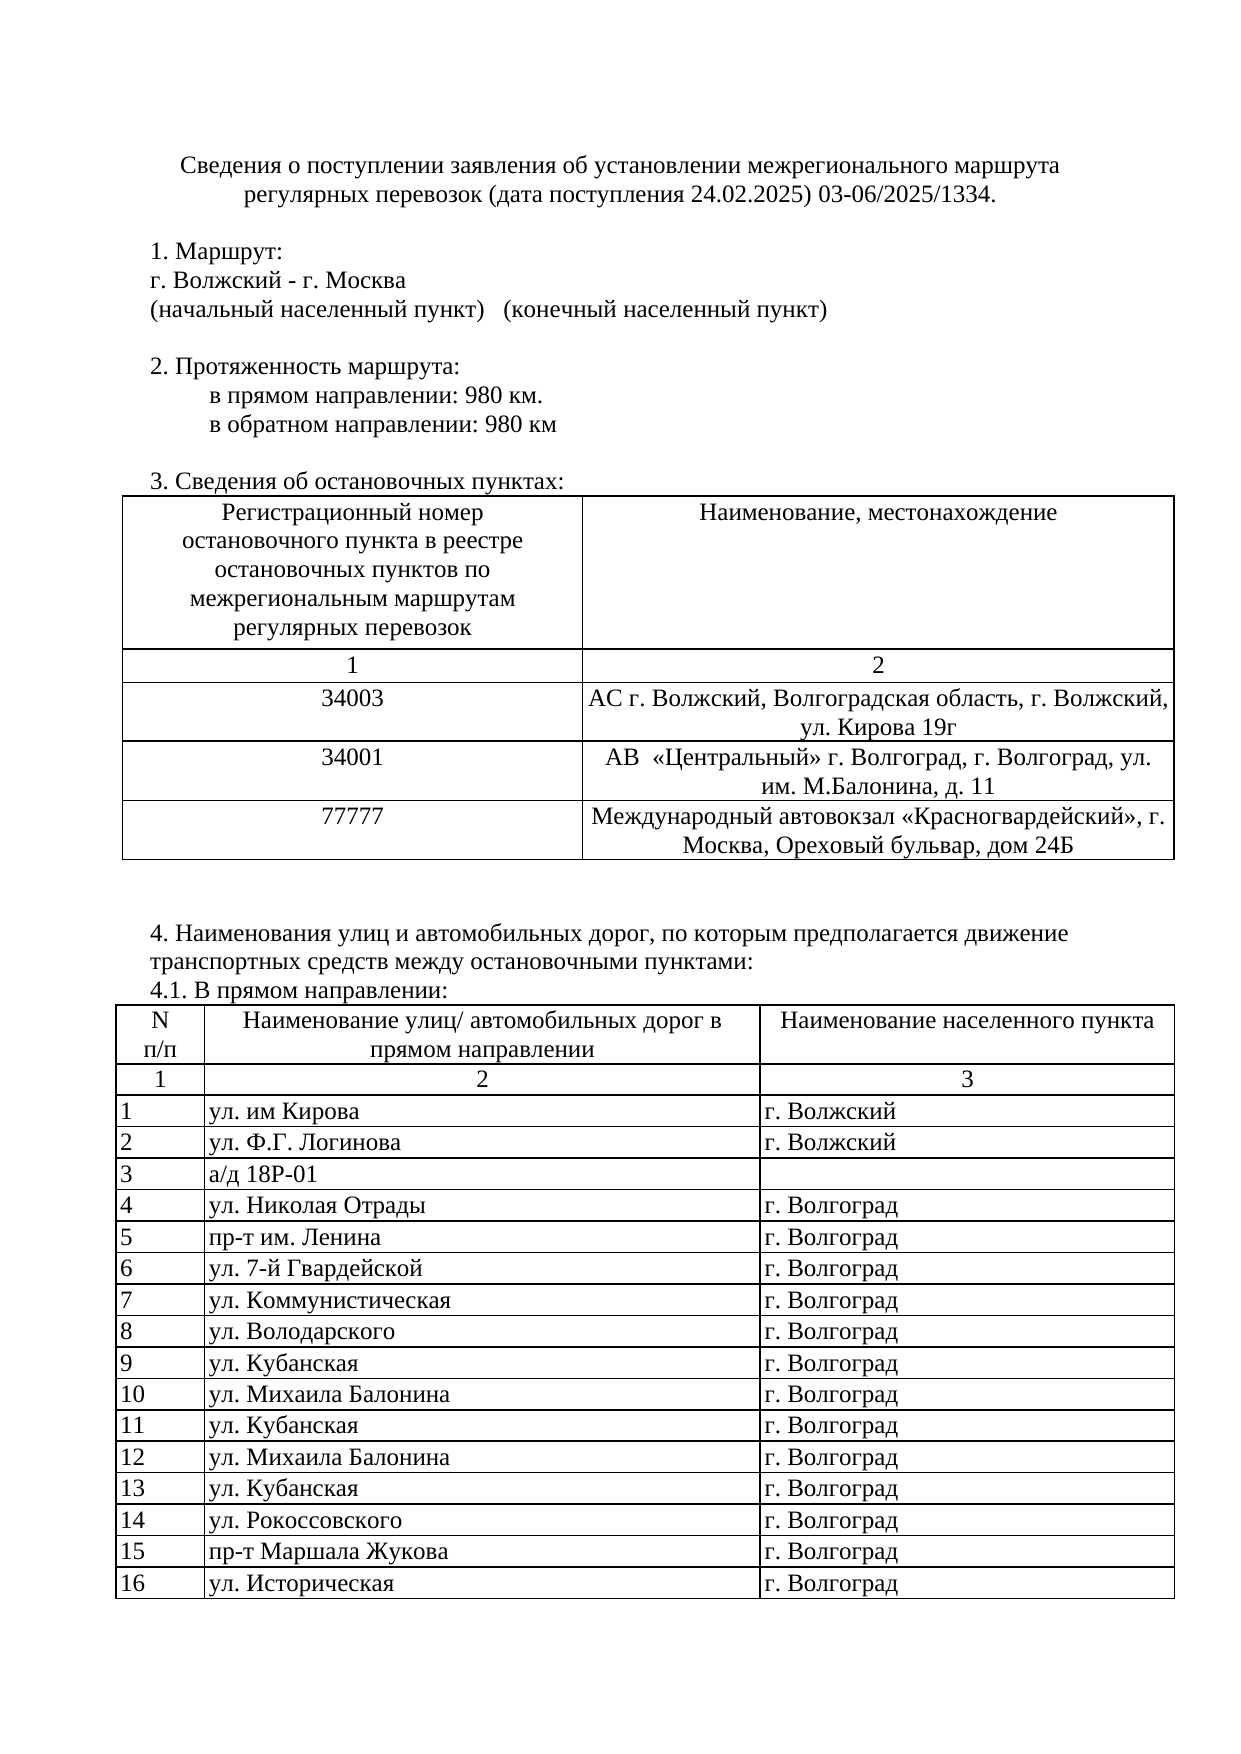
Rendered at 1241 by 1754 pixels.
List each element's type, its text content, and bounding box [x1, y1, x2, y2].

text 4.1. В прямом направлении: [150, 975, 1090, 1004]
table_cell 8 [117, 1316, 204, 1346]
text 3. Сведения об остановочных пунктах: [150, 466, 1090, 495]
table_cell а/д 18Р-01 [205, 1159, 759, 1189]
text в прямом направлении: 980 км. [150, 380, 1090, 409]
table_cell 4 [117, 1190, 204, 1220]
text 1. Маршрут: [150, 236, 1090, 265]
table_cell 2 [205, 1065, 759, 1094]
table_cell ул. Коммунистическая [205, 1285, 759, 1314]
table_cell 1 [117, 1065, 204, 1094]
text Сведения о поступлении заявления об установлении межрегионального маршрута регулярных перевозок (дата поступления 24.02.2025) 03-06/2025/1334. [150, 150, 1090, 207]
table_header Наименование населенного пункта [761, 1006, 1174, 1063]
table_cell ул. Рокоссовского [205, 1505, 759, 1535]
table_cell ул. 7-й Гвардейской [205, 1253, 759, 1283]
table_cell ул. Николая Отрады [205, 1190, 759, 1220]
table_cell ул. Кубанская [205, 1348, 759, 1377]
table_header Регистрационный номер остановочного пункта в реестре остановочных пунктов по межрегиональным маршрутам регулярных перевозок [123, 497, 582, 648]
text 2. Протяженность маршрута: [150, 351, 1090, 380]
table_cell 15 [117, 1536, 204, 1566]
text (начальный населенный пункт) (конечный населенный пункт) [150, 294, 1090, 322]
table_cell Международный автовокзал «Красногвардейский», г. Москва, Ореховый бульвар, дом 24Б [583, 801, 1173, 858]
table_cell [761, 1159, 1174, 1189]
table_cell 7 [117, 1285, 204, 1314]
table_header N п/п [117, 1006, 204, 1063]
table_cell г. Волгоград [761, 1253, 1174, 1283]
table_cell 12 [117, 1442, 204, 1472]
table_cell 3 [117, 1159, 204, 1189]
table_cell 77777 [123, 801, 582, 858]
table_cell 3 [761, 1065, 1174, 1094]
table_cell 10 [117, 1379, 204, 1409]
table_cell 16 [117, 1568, 204, 1598]
table_cell г. Волгоград [761, 1379, 1174, 1409]
table_cell 11 [117, 1411, 204, 1440]
text в обратном направлении: 980 км [150, 409, 1090, 437]
table_header Наименование, местонахождение [583, 497, 1173, 648]
table_cell г. Волгоград [761, 1316, 1174, 1346]
table_cell г. Волгоград [761, 1473, 1174, 1503]
table_cell 5 [117, 1222, 204, 1252]
table_cell ул. Кубанская [205, 1411, 759, 1440]
table_cell г. Волжский [761, 1127, 1174, 1157]
table_cell ул. Ф.Г. Логинова [205, 1127, 759, 1157]
table_cell 6 [117, 1253, 204, 1283]
table_cell 2 [117, 1127, 204, 1157]
table_cell 9 [117, 1348, 204, 1377]
table_cell 1 [123, 650, 582, 681]
table_header Наименование улиц/ автомобильных дорог в прямом направлении [205, 1006, 759, 1063]
table_cell ул. Кубанская [205, 1473, 759, 1503]
table_cell АС г. Волжский, Волгоградская область, г. Волжский, ул. Кирова 19г [583, 683, 1173, 740]
table_cell ул. Володарского [205, 1316, 759, 1346]
table_cell ул. им Кирова [205, 1096, 759, 1126]
table_cell г. Волжский [761, 1096, 1174, 1126]
table_cell г. Волгоград [761, 1411, 1174, 1440]
table_cell 14 [117, 1505, 204, 1535]
table_cell пр-т Маршала Жукова [205, 1536, 759, 1566]
table_cell г. Волгоград [761, 1222, 1174, 1252]
table_cell ул. Михаила Балонина [205, 1379, 759, 1409]
table_cell ул. Историческая [205, 1568, 759, 1598]
table_cell 1 [117, 1096, 204, 1126]
table_cell АВ «Центральный» г. Волгоград, г. Волгоград, ул. им. М.Балонина, д. 11 [583, 742, 1173, 799]
table_cell 34001 [123, 742, 582, 799]
table_cell г. Волгоград [761, 1442, 1174, 1472]
table_cell г. Волгоград [761, 1505, 1174, 1535]
table_cell 34003 [123, 683, 582, 740]
table_cell г. Волгоград [761, 1190, 1174, 1220]
table_cell 2 [583, 650, 1173, 681]
table_cell г. Волгоград [761, 1536, 1174, 1566]
table_cell г. Волгоград [761, 1568, 1174, 1598]
text г. Волжский - г. Москва [150, 265, 1090, 294]
table_cell г. Волгоград [761, 1285, 1174, 1314]
table_cell 13 [117, 1473, 204, 1503]
text 4. Наименования улиц и автомобильных дорог, по которым предполагается движение транспортных средств между остановочными пунктами: [150, 918, 1090, 975]
table_cell ул. Михаила Балонина [205, 1442, 759, 1472]
table_cell г. Волгоград [761, 1348, 1174, 1377]
table_cell пр-т им. Ленина [205, 1222, 759, 1252]
